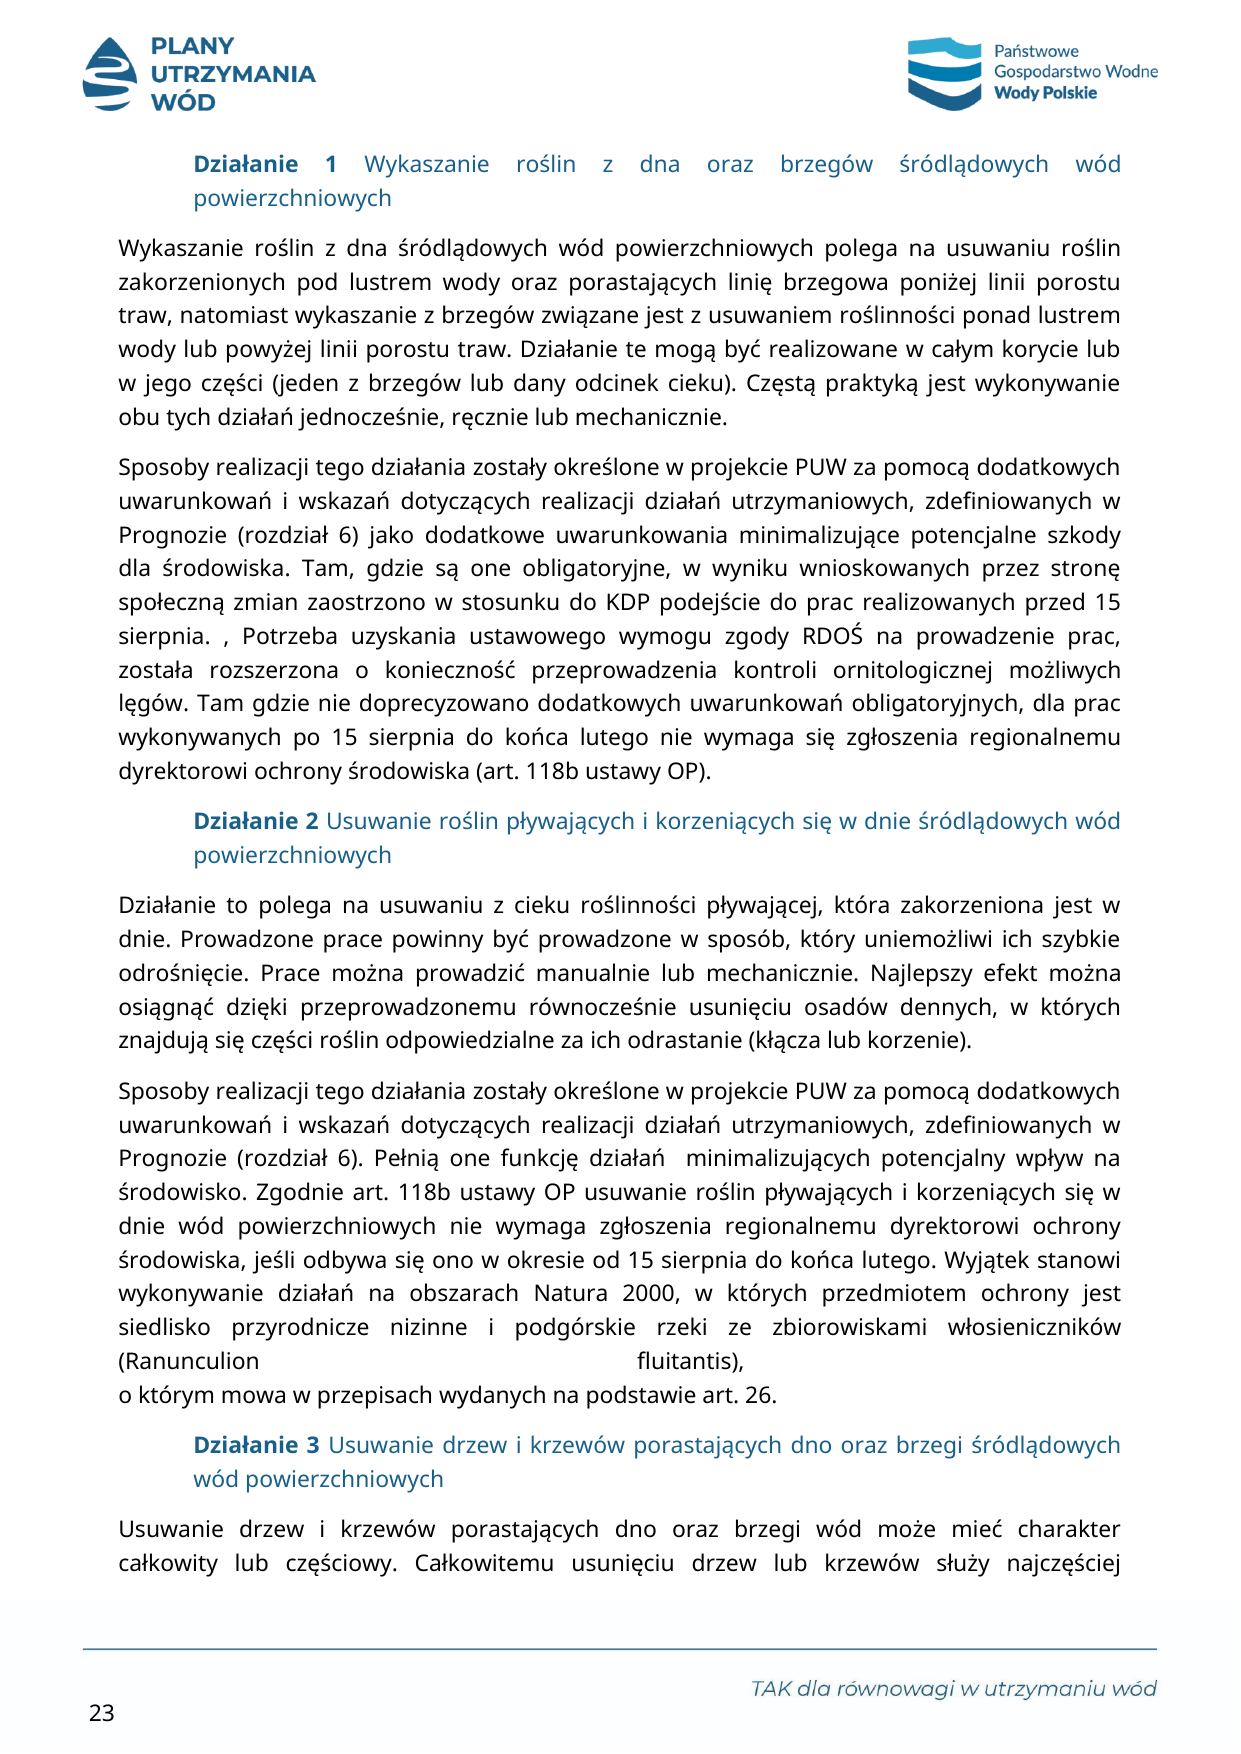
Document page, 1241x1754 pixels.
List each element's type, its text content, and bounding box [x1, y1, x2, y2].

text Wykaszanie roślin z dna śródlądowych wód powierzchniowych polega na usuwaniu roślin zakorzenionych pod lustrem wody oraz porastających linię brzegowa poniżej linii porostu traw, natomiast wykaszanie z brzegów związane jest z usuwaniem roślinności ponad lustrem wody lub powyżej linii porostu traw. Działanie te mogą być realizowane w całym korycie lub w jego części (jeden z brzegów lub dany odcinek cieku). Częstą praktyką jest wykonywanie obu tych działań jednocześnie, ręcznie lub mechanicznie. [118, 232, 1122, 432]
picture [0, 1600, 1240, 1751]
picture [0, 0, 1241, 149]
text Działanie 1 Wykaszanie roślin z dna oraz brzegów śródlądowych wód powierzchniowych [193, 148, 1122, 213]
text Działanie 2 Usuwanie roślin pływających i korzeniących się w dnie śródlądowych wód powierzchniowych [193, 805, 1122, 870]
text Działanie to polega na usuwaniu z cieku roślinności pływającej, która zakorzeniona jest w dnie. Prowadzone prace powinny być prowadzone w sposób, który uniemożliwi ich szybkie odrośnięcie. Prace można prowadzić manualnie lub mechanicznie. Najlepszy efekt można osiągnąć dzięki przeprowadzonemu równocześnie usunięciu osadów dennych, w których znajdują się części roślin odpowiedzialne za ich odrastanie (kłącza lub korzenie). [118, 889, 1122, 1056]
text Sposoby realizacji tego działania zostały określone w projekcie PUW za pomocą dodatkowych uwarunkowań i wskazań dotyczących realizacji działań utrzymaniowych, zdefiniowanych w Prognozie (rozdział 6) jako dodatkowe uwarunkowania minimalizujące potencjalne szkody dla środowiska. Tam, gdzie są one obligatoryjne, w wyniku wnioskowanych przez stronę społeczną zmian zaostrzono w stosunku do KDP podejście do prac realizowanych przed 15 sierpnia. , Potrzeba uzyskania ustawowego wymogu zgody RDOŚ na prowadzenie prac, została rozszerzona o konieczność przeprowadzenia kontroli ornitologicznej możliwych lęgów. Tam gdzie nie doprecyzowano dodatkowych uwarunkowań obligatoryjnych, dla prac wykonywanych po 15 sierpnia do końca lutego nie wymaga się zgłoszenia regionalnemu dyrektorowi ochrony środowiska (art. 118b ustawy OP). [118, 451, 1122, 786]
text Działanie 3 Usuwanie drzew i krzewów porastających dno oraz brzegi śródlądowych wód powierzchniowych [193, 1429, 1122, 1494]
text Sposoby realizacji tego działania zostały określone w projekcie PUW za pomocą dodatkowych uwarunkowań i wskazań dotyczących realizacji działań utrzymaniowych, zdefiniowanych w Prognozie (rozdział 6). Pełnią one funkcję działań minimalizujących potencjalny wpływ na środowisko. Zgodnie art. 118b ustawy OP usuwanie roślin pływających i korzeniących się w dnie wód powierzchniowych nie wymaga zgłoszenia regionalnemu dyrektorowi ochrony środowiska, jeśli odbywa się ono w okresie od 15 sierpnia do końca lutego. Wyjątek stanowi wykonywanie działań na obszarach Natura 2000, w których przedmiotem ochrony jest siedlisko przyrodnicze nizinne i podgórskie rzeki ze zbiorowiskami włosieniczników (Ranunculion fluitantis), o którym mowa w przepisach wydanych na podstawie art. 26. [118, 1075, 1122, 1410]
